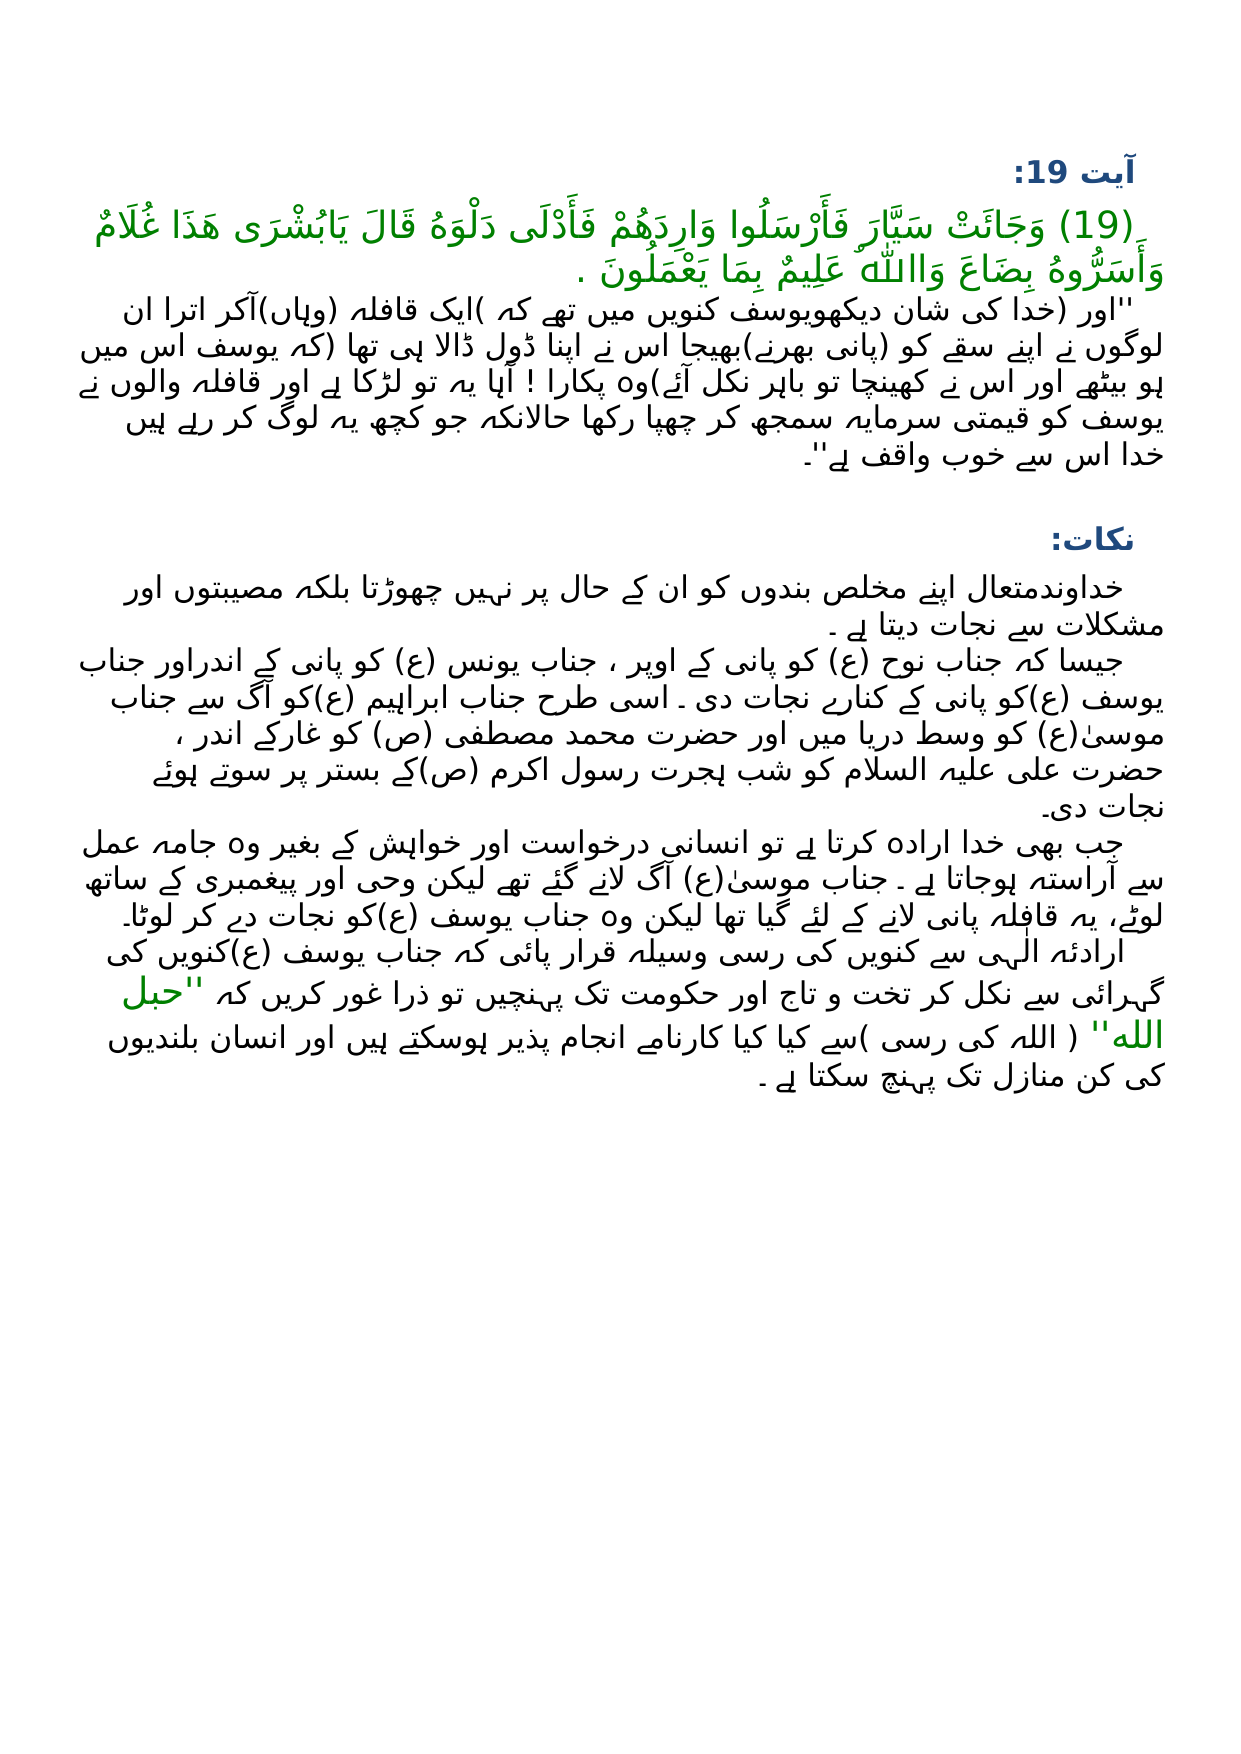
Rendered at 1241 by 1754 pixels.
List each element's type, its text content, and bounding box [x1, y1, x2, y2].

text (19) وَجَائَتْ سَیَّارَ فَأَرْسَلُوا وَارِدَهُمْ فَأَدْلَی دَلْوَهُ قَالَ یَابُشْرَی هَذَا غُلَامٌ وَأَسَرُّوهُ بِضَاعَ وَاﷲُ عَلِیمٌ بِمَا یَعْمَلُونَ . [75, 203, 1165, 291]
text ارادئہ الٰہی سے کنویں کی رسی وسیلہ قرار پائی کہ جناب یوسف (ع)کنویں کی گہرائی سے نکل کر تخت و تاج اور حکومت تک پہنچیں تو ذرا غور کریں کہ ''حبل الله'' ( اللہ کی رسی )سے کیا کیا کارنامے انجام پذیر ہوسکتے ہیں اور انسان بلندیوں کی کن منازل تک پہنچ سکتا ہے ۔ [75, 933, 1165, 1093]
text جیسا کہ جناب نوح (ع) کو پانی کے اوپر ، جناب یونس (ع) کو پانی کے اندراور جناب یوسف (ع)کو پانی کے کنارے نجات دی ۔ اسی طرح جناب ابراہیم (ع)کو آگ سے جناب موسیٰ(ع) کو وسط دریا میں اور حضرت محمد مصطفی (ص) کو غارکے اندر ، حضرت علی علیہ السلام کو شب ہجرت رسول اکرم (ص)کے بستر پر سوتے ہوئے نجات دی۔ [75, 643, 1165, 824]
text جب بھی خدا ارادہ کرتا ہے تو انسانی درخواست اور خواہش کے بغیر وہ جامہ عمل سے آراستہ ہوجاتا ہے ۔ جناب موسیٰ(ع) آگ لانے گئے تھے لیکن وحی اور پیغمبری کے ساتھ لوٹے، یہ قافلہ پانی لانے کے لئے گیا تھا لیکن وہ جناب یوسف (ع)کو نجات دے کر لوٹا۔ [75, 824, 1165, 933]
text ''اور (خدا کی شان دیکھویوسف کنویں میں تھے کہ )ایک قافلہ (وہاں)آکر اترا ان لوگوں نے اپنے سقے کو (پانی بھرنے)بھیجا اس نے اپنا ڈول ڈالا ہی تھا (کہ یوسف اس میں ہو بیٹھے اور اس نے کھینچا تو باہر نکل آئے)وہ پکارا ! آہا یہ تو لڑکا ہے اور قافلہ والوں نے یوسف کو قیمتی سرمایہ سمجھ کر چھپا رکھا حالانکہ جو کچھ یہ لوگ کر رہے ہیں خدا اس سے خوب واقف ہے''۔ [75, 291, 1165, 473]
subtitle نکات: [75, 521, 1165, 557]
subtitle آیت 19: [75, 155, 1165, 191]
text خداوندمتعال اپنے مخلص بندوں کو ان کے حال پر نہیں چھوڑتا بلکہ مصیبتوں اور مشکلات سے نجات دیتا ہے ۔ [75, 570, 1165, 643]
